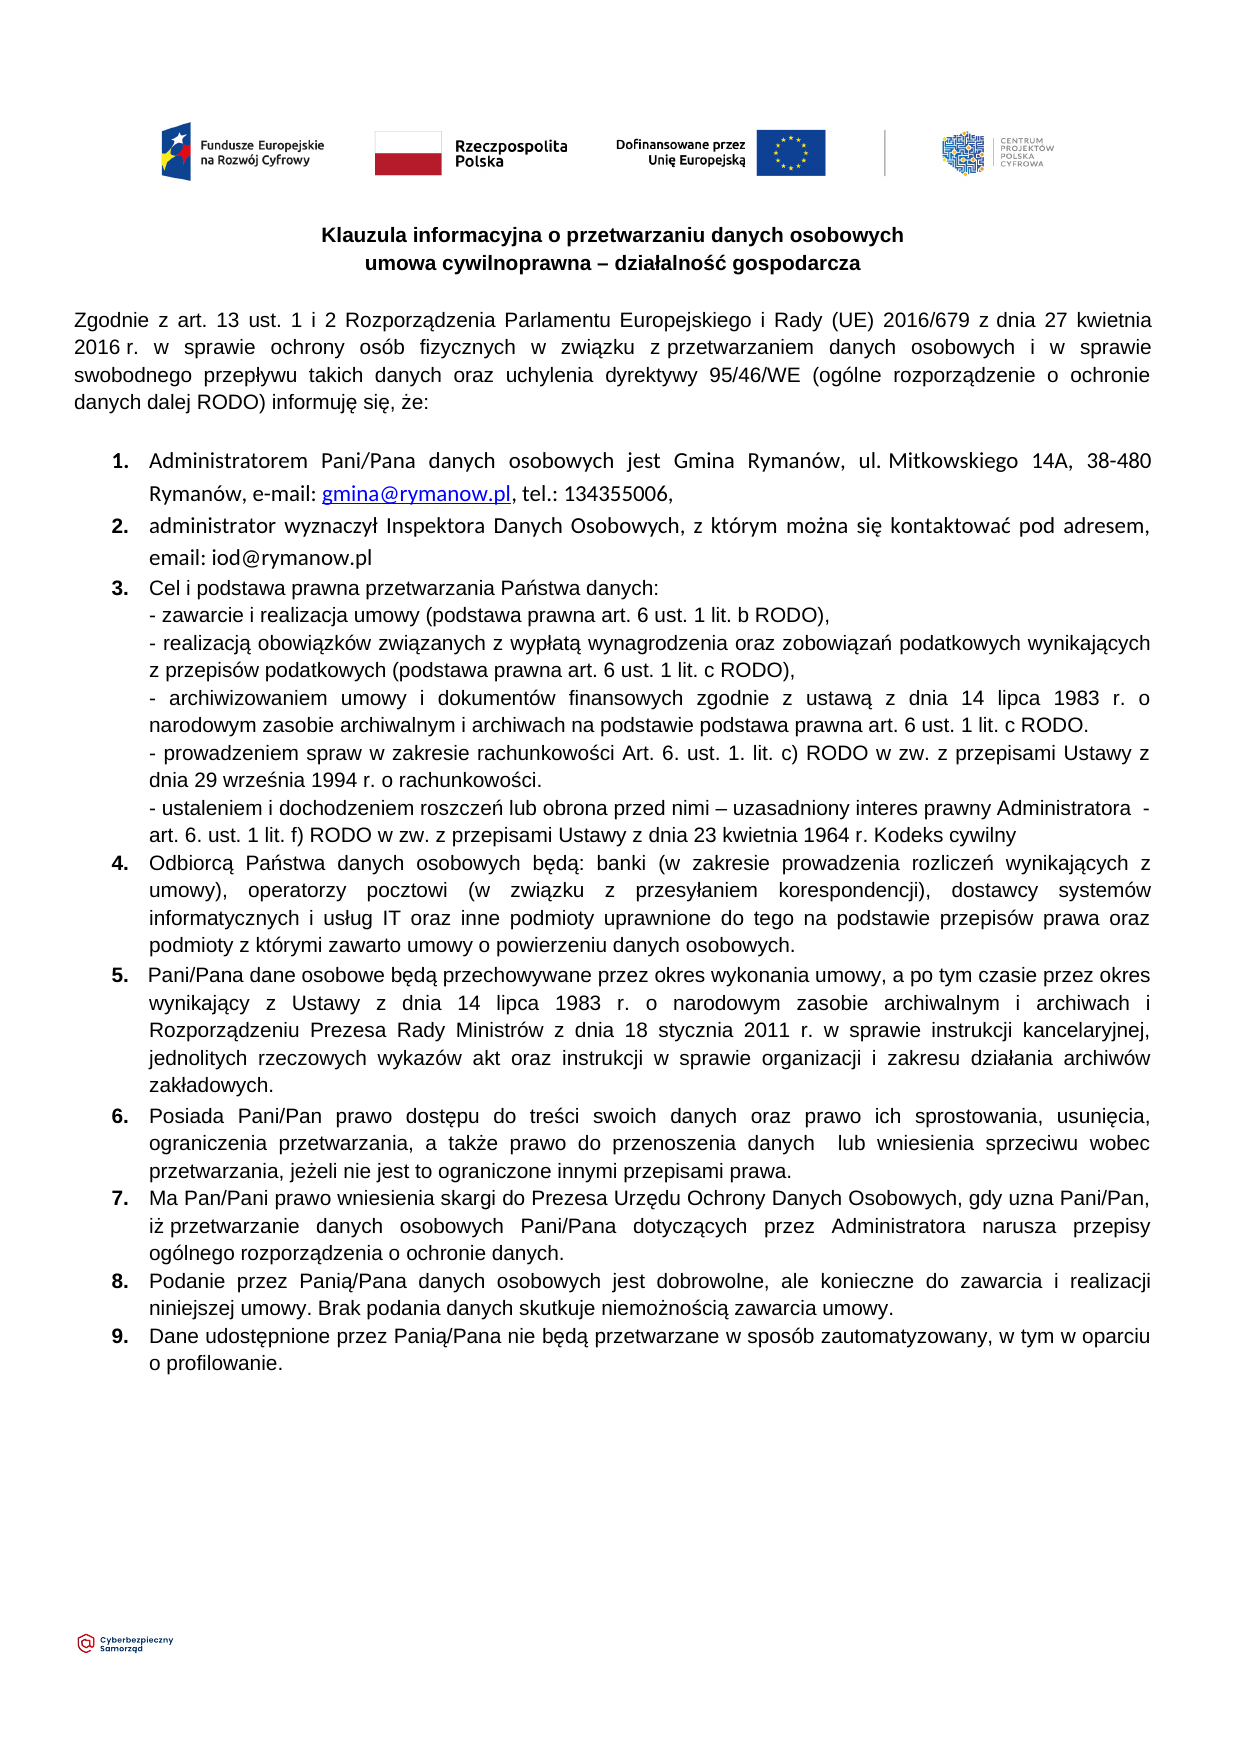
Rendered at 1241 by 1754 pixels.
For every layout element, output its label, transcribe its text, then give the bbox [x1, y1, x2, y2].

list - zawarcie i realizacja umowy (podstawa prawna art. 6 ust. 1 lit. b RODO), [149, 603, 1152, 627]
list - prowadzeniem spraw w zakresie rachunkowości Art. 6. ust. 1. lit. c) RODO w zw. z przepisami Ustawy z dnia 29 września 1994 r. o rachunkowości. [149, 740, 1152, 792]
list Podanie przez Panią/Pana danych osobowych jest dobrowolne, ale konieczne do zawarcia i realizacji niniejszej umowy. Brak podania danych skutkuje niemożnością zawarcia umowy. [111, 1269, 1152, 1320]
text Zgodnie z art. 13 ust. 1 i 2 Rozporządzenia Parlamentu Europejskiego i Rady (UE) 2016/679 z dnia 27 kwietnia 2016 r. w sprawie ochrony osób fizycznych w związku z przetwarzaniem danych osobowych i w sprawie swobodnego przepływu takich danych oraz uchylenia dyrektywy 95/46/WE (ogólne rozporządzenie o ochronie danych dalej RODO) informuję się, że: [74, 307, 1152, 414]
text umowa cywilnoprawna – działalność gospodarcza [74, 251, 1152, 275]
list Cel i podstawa prawna przetwarzania Państwa danych: [111, 575, 1152, 599]
list Dane udostępnione przez Panią/Pana nie będą przetwarzane w sposób zautomatyzowany, w tym w oparciu o profilowanie. [111, 1324, 1152, 1375]
picture [142, 102, 1083, 200]
list administrator wyznaczył Inspektora Danych Osobowych, z którym można się kontaktować pod adresem, email: iod@rymanow.pl [111, 511, 1152, 571]
picture [73, 1609, 178, 1673]
list Pani/Pana dane osobowe będą przechowywane przez okres wykonania umowy, a po tym czasie przez okres wynikający z Ustawy z dnia 14 lipca 1983 r. o narodowym zasobie archiwalnym i archiwach i Rozporządzeniu Prezesa Rady Ministrów z dnia 18 stycznia 2011 r. w sprawie instrukcji kancelaryjnej, jednolitych rzeczowych wykazów akt oraz instrukcji w sprawie organizacji i zakresu działania archiwów zakładowych. [111, 963, 1152, 1097]
text Klauzula informacyjna o przetwarzaniu danych osobowych [74, 223, 1152, 247]
list - archiwizowaniem umowy i dokumentów finansowych zgodnie z ustawą z dnia 14 lipca 1983 r. o narodowym zasobie archiwalnym i archiwach na podstawie podstawa prawna art. 6 ust. 1 lit. c RODO. [149, 685, 1152, 737]
list Ma Pan/Pani prawo wniesienia skargi do Prezesa Urzędu Ochrony Danych Osobowych, gdy uzna Pani/Pan, iż przetwarzanie danych osobowych Pani/Pana dotyczących przez Administratora narusza przepisy ogólnego rozporządzenia o ochronie danych. [111, 1186, 1152, 1265]
list - realizacją obowiązków związanych z wypłatą wynagrodzenia oraz zobowiązań podatkowych wynikających z przepisów podatkowych (podstawa prawna art. 6 ust. 1 lit. c RODO), [149, 630, 1152, 682]
list Odbiorcą Państwa danych osobowych będą: banki (w zakresie prowadzenia rozliczeń wynikających z umowy), operatorzy pocztowi (w związku z przesyłaniem korespondencji), dostawcy systemów informatycznych i usług IT oraz inne podmioty uprawnione do tego na podstawie przepisów prawa oraz podmioty z którymi zawarto umowy o powierzeniu danych osobowych. [111, 850, 1152, 957]
list - ustaleniem i dochodzeniem roszczeń lub obrona przed nimi – uzasadniony interes prawny Administratora - art. 6. ust. 1 lit. f) RODO w zw. z przepisami Ustawy z dnia 23 kwietnia 1964 r. Kodeks cywilny [149, 795, 1152, 847]
list Administratorem Pani/Pana danych osobowych jest Gmina Rymanów, ul. Mitkowskiego 14A, 38-480 Rymanów, e-mail: gmina@rymanow.pl, tel.: 134355006, [111, 447, 1152, 507]
list Posiada Pani/Pan prawo dostępu do treści swoich danych oraz prawo ich sprostowania, usunięcia, ograniczenia przetwarzania, a także prawo do przenoszenia danych lub wniesienia sprzeciwu wobec przetwarzania, jeżeli nie jest to ograniczone innymi przepisami prawa. [111, 1104, 1152, 1183]
